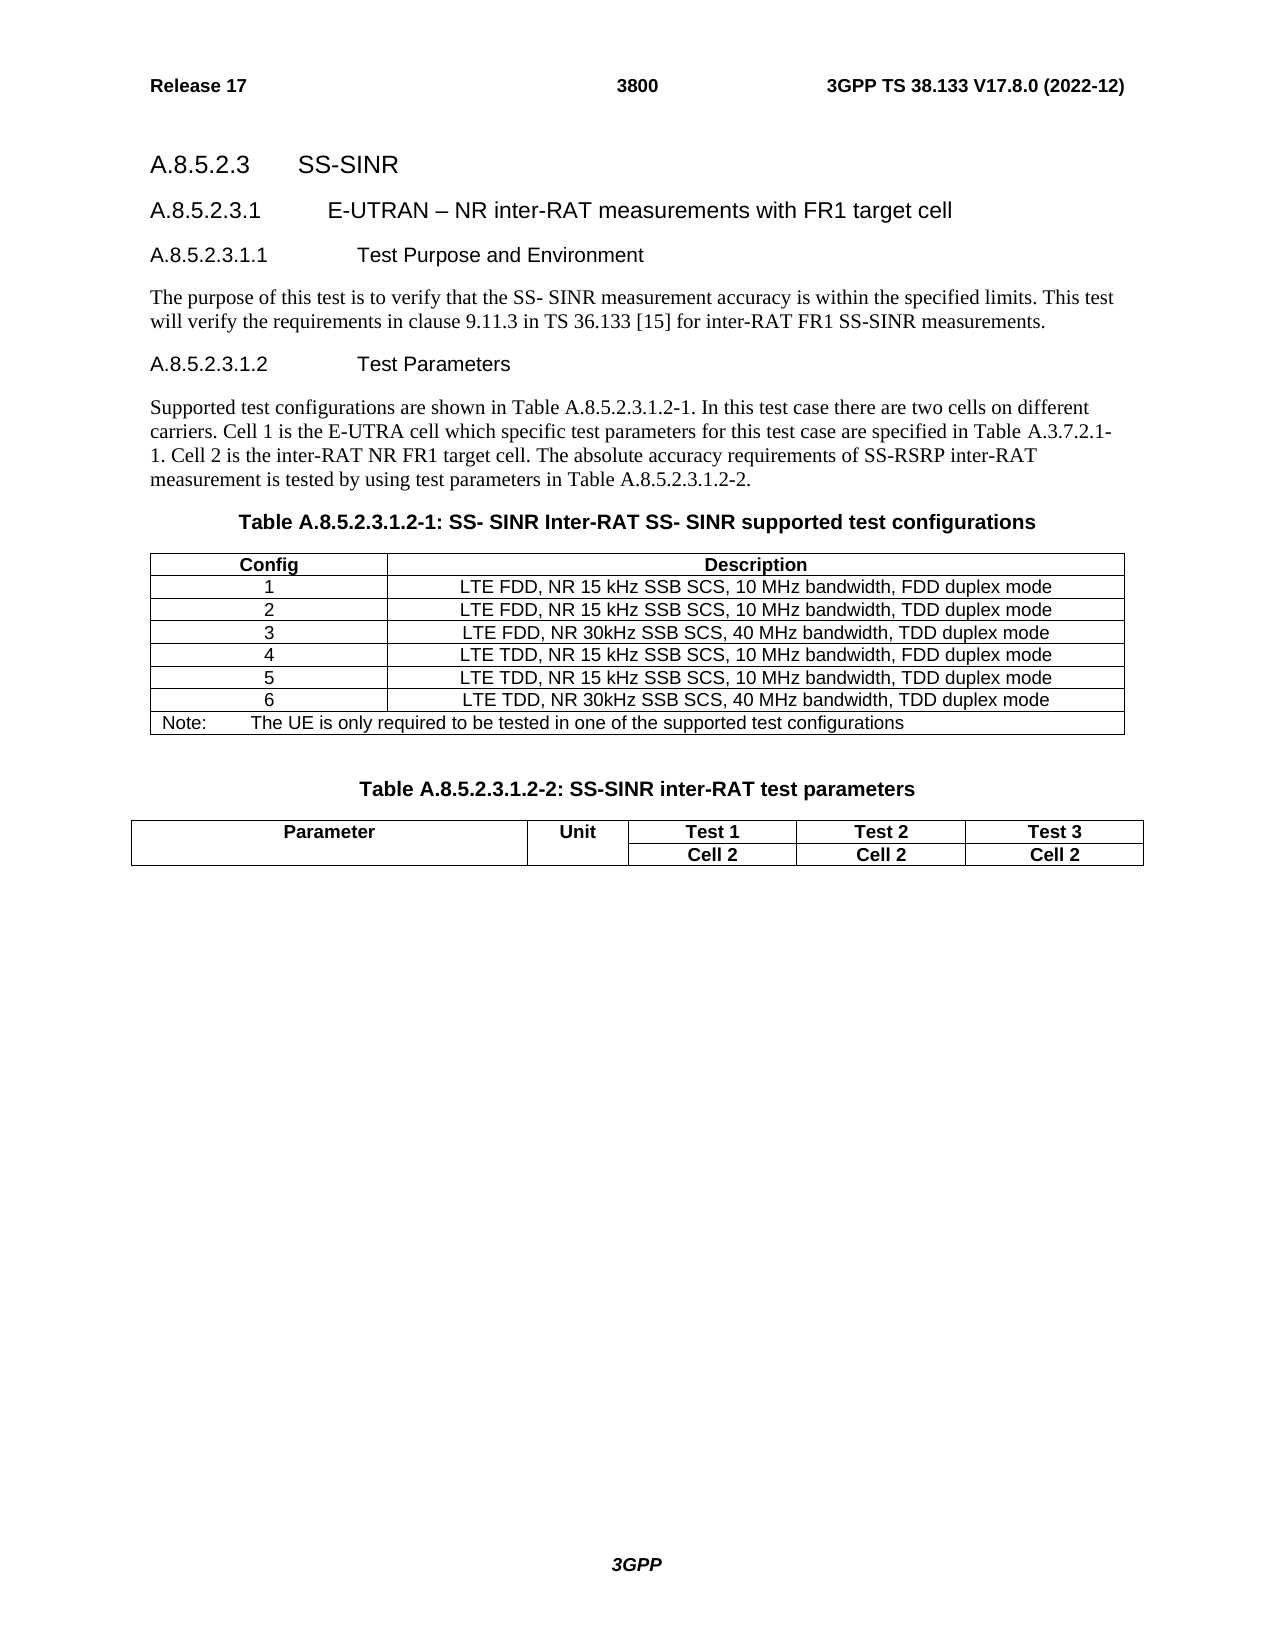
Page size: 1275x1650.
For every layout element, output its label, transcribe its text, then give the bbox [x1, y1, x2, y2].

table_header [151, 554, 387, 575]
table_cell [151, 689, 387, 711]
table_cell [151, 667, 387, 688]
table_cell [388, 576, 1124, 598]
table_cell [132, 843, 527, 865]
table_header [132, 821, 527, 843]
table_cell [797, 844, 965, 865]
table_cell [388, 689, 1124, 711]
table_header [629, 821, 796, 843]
text The purpose of this test is to verify that the SS- SINR measurement accuracy is within the specified limits. This test will verify the requirements in clause 9.11.3 in TS 36.133 [15] for inter-RAT FR1 SS-SINR measurements. [150, 285, 1125, 333]
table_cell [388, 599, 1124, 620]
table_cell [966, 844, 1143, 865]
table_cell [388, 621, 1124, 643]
subtitle A.8.5.2.3 SS-SINR [150, 150, 1125, 179]
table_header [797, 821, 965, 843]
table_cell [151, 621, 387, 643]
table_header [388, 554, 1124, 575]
subtitle A.8.5.2.3.1 E-UTRAN – NR inter-RAT measurements with FR1 target cell [150, 197, 1125, 224]
text A.8.5.2.3.1.2 Test Parameters [150, 352, 1125, 376]
text Table A.8.5.2.3.1.2-1: SS- SINR Inter-RAT SS- SINR supported test configurations [150, 510, 1125, 534]
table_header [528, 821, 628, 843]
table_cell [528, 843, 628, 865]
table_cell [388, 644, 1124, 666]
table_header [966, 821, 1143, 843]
text Supported test configurations are shown in Table A.8.5.2.3.1.2-1. In this test case there are two cells on different carriers. Cell 1 is the E-UTRA cell which specific test parameters for this test case are specified in Table A.3.7.2.1-1. Cell 2 is the inter-RAT NR FR1 target cell. The absolute accuracy requirements of SS-RSRP inter-RAT measurement is tested by using test parameters in Table A.8.5.2.3.1.2-2. [150, 395, 1125, 491]
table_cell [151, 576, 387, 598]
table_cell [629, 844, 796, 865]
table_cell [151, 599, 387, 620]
text A.8.5.2.3.1.1 Test Purpose and Environment [150, 243, 1125, 267]
text Table A.8.5.2.3.1.2-2: SS-SINR inter-RAT test parameters [150, 777, 1125, 801]
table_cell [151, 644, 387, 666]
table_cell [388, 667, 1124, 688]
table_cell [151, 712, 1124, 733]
